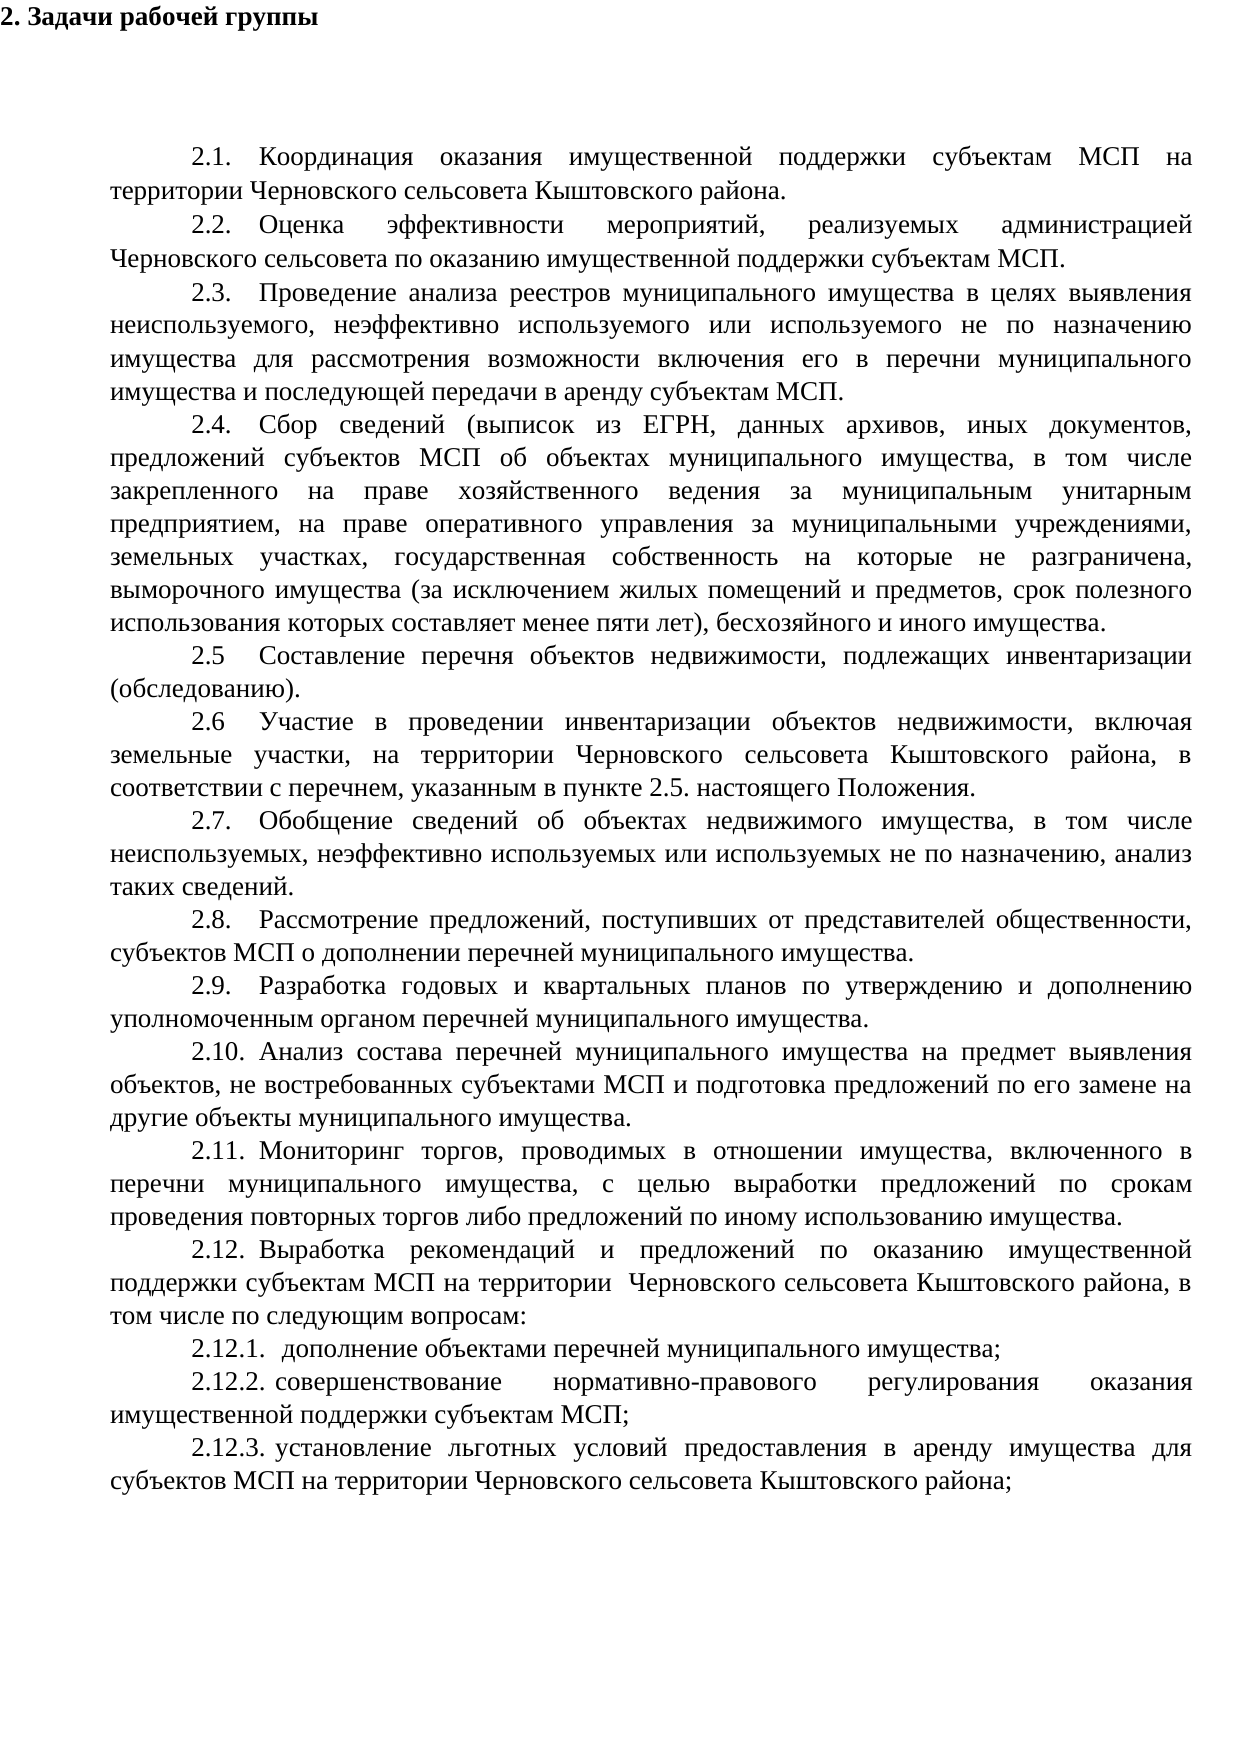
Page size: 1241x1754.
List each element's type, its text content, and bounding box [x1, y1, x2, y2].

list Мониторинг торгов, проводимых в отношении имущества, включенного в перечни муниципального имущества, с целью выработки предложений по срокам проведения повторных торгов либо предложений по иному использованию имущества. [110, 1133, 1193, 1232]
list Участие в проведении инвентаризации объектов недвижимости, включая земельные участки, на территории Черновского сельсовета Кыштовского района, в соответствии с перечнем, указанным в пункте 2.5. настоящего Положения. [110, 704, 1193, 803]
list Координация оказания имущественной поддержки субъектам МСП на территории Черновского сельсовета Кыштовского района. [110, 139, 1193, 207]
list Рассмотрение предложений, поступивших от представителей общественности, субъектов МСП о дополнении перечней муниципального имущества. [110, 902, 1193, 968]
list Обобщение сведений об объектах недвижимого имущества, в том числе неиспользуемых, неэффективно используемых или используемых не по назначению, анализ таких сведений. [110, 803, 1193, 902]
list Составление перечня объектов недвижимости, подлежащих инвентаризации (обследованию). [110, 638, 1193, 704]
list Анализ состава перечней муниципального имущества на предмет выявления объектов, не востребованных субъектами МСП и подготовка предложений по его замене на другие объекты муниципального имущества. [110, 1034, 1193, 1133]
list Сбор сведений (выписок из ЕГРН, данных архивов, иных документов, предложений субъектов МСП об объектах муниципального имущества, в том числе закрепленного на праве хозяйственного ведения за муниципальным унитарным предприятием, на праве оперативного управления за муниципальными учреждениями, земельных участках, государственная собственность на которые не разграничена, выморочного имущества (за исключением жилых помещений и предметов, срок полезного использования которых составляет менее пяти лет), бесхозяйного и иного имущества. [110, 407, 1193, 638]
list совершенствование нормативно-правового регулирования оказания имущественной поддержки субъектам МСП; [110, 1364, 1193, 1430]
list Оценка эффективности мероприятий, реализуемых администрацией Черновского сельсовета по оказанию имущественной поддержки субъектам МСП. [110, 207, 1193, 274]
list установление льготных условий предоставления в аренду имущества для субъектов МСП на территории Черновского сельсовета Кыштовского района; [110, 1430, 1193, 1496]
list дополнение объектами перечней муниципального имущества; [110, 1331, 1193, 1364]
list Выработка рекомендаций и предложений по оказанию имущественной поддержки субъектам МСП на территории Черновского сельсовета Кыштовского района, в том числе по следующим вопросам: [110, 1232, 1193, 1331]
list Разработка годовых и квартальных планов по утверждению и дополнению уполномоченным органом перечней муниципального имущества. [110, 968, 1193, 1034]
list Проведение анализа реестров муниципального имущества в целях выявления неиспользуемого, неэффективно используемого или используемого не по назначению имущества для рассмотрения возможности включения его в перечни муниципального имущества и последующей передачи в аренду субъектам МСП. [110, 274, 1193, 407]
